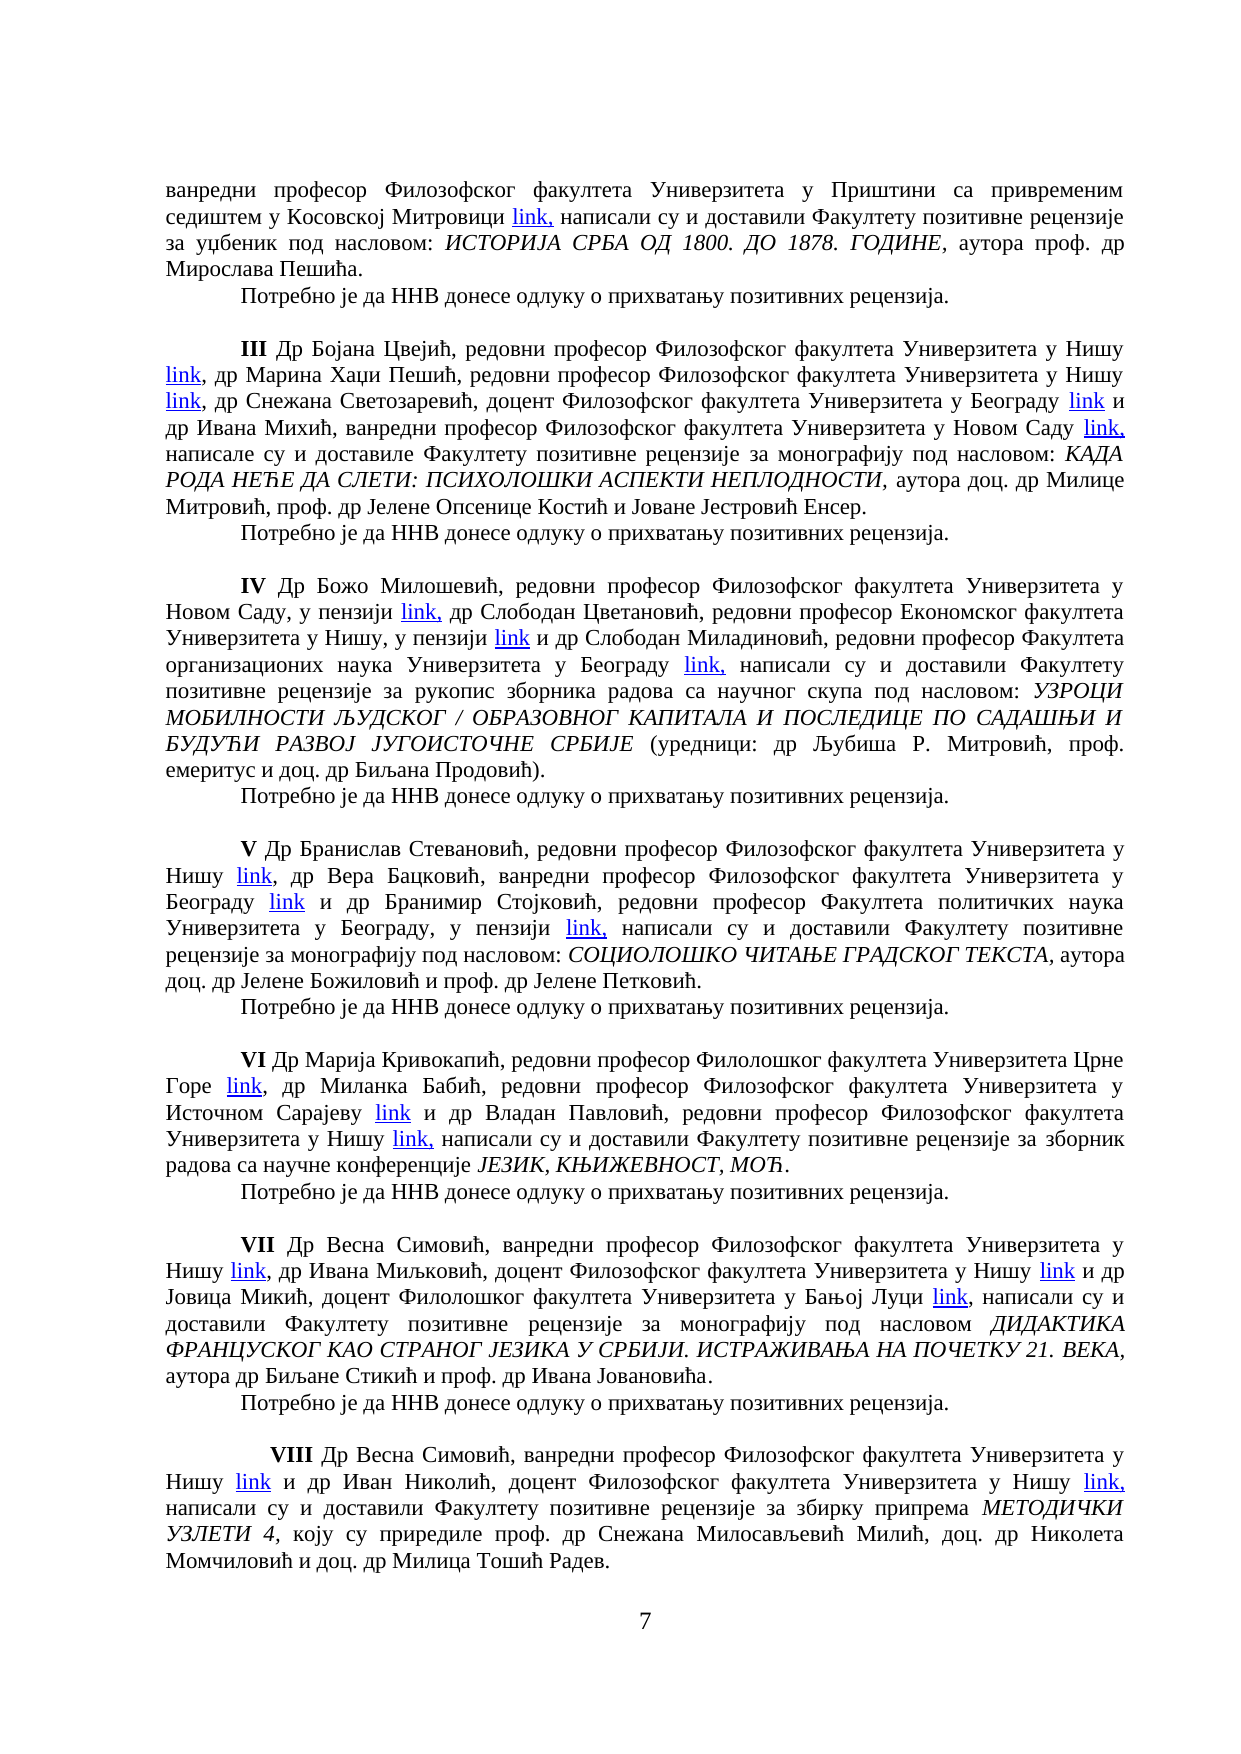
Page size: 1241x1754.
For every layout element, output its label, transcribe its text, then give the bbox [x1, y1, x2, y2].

text VII Др Весна Симовић, ванредни професор Филозофског факултета Универзитета у Нишу link, др Ивана Миљковић, доцент Филозофског факултета Универзитета у Нишу link и др Јовица Микић, доцент Филолошког факултета Универзитета у Бањој Луци link, написали су и доставили Факултету позитивне рецензије за монографију под насловом Дидактика француског као страног језика у Србији. Истраживања на почетку 21. века, аутора др Биљане Стикић и проф. др Ивана Јовановића. [165, 1231, 1125, 1389]
text VI Др Марија Кривокапић, редовни професор Филолошког факултета Универзитета Црне Горе link, др Миланка Бабић, редовни професор Филозофског факултета Универзитета у Источном Сарајеву link и др Владан Павловић, редовни професор Филозофског факултета Универзитета у Нишу link, написали су и доставили Факултету позитивне рецензије за зборник радова са научне конференције Језик, књижевност, моћ. [165, 1046, 1125, 1178]
text Потребно је да ННВ донесе одлуку о прихватању позитивних рецензија. [165, 282, 1125, 308]
text V Др Бранислав Стевановић, редовни професор Филозофског факултета Универзитета у Нишу link, др Вера Бацковић, ванредни професор Филозофског факултета Универзитета у Београду link и др Бранимир Стојковић, редовни професор Факултета политичких наука Универзитета у Београду, у пензији link, написали су и доставили Факултету позитивне рецензије за монографију под насловом: Социолошко читање градског текста, аутора доц. др Јелене Божиловић и проф. др Јелене Петковић. [165, 835, 1125, 993]
text VIII Др Весна Симовић, ванредни професор Филозофског факултета Универзитета у Нишу link и др Иван Николић, доцент Филозофског факултета Универзитета у Нишу link, написали су и доставили Факултету позитивне рецензије за збирку припрема Методички узлети 4, коју су приредиле проф. др Снежана Милосављевић Милић, доц. др Николета Момчиловић и доц. др Милица Тошић Радев. [165, 1441, 1125, 1573]
text IV Др Божо Милошевић, редовни професор Филозофског факултета Универзитета у Новом Саду, у пензији link, др Слободан Цветановић, редовни професор Економског факултета Универзитета у Нишу, у пензији link и др Слободан Миладиновић, редовни професор Факултета организационих наука Универзитета у Београду link, написали су и доставили Факултету позитивне рецензије за рукопис зборника радова са научног скупа под насловом: УЗРОЦИ МОБИЛНОСТИ ЉУДСКОГ / ОБРАЗОВНОГ КАПИТАЛА И ПОСЛЕДИЦЕ ПО САДАШЊИ И БУДУЋИ РАЗВОЈ ЈУГОИСТОЧНЕ СРБИЈЕ (уредници: др Љубиша Р. Митровић, проф. емеритус и доц. др Биљана Продовић). [165, 572, 1125, 783]
text Потребно је да ННВ донесе одлуку о прихватању позитивних рецензија. [165, 1389, 1125, 1415]
text Потребно је да ННВ донесе одлуку о прихватању позитивних рецензија. [165, 993, 1125, 1020]
text Потребно је да ННВ донесе одлуку о прихватању позитивних рецензија. [165, 519, 1125, 545]
text Потребно је да ННВ донесе одлуку о прихватању позитивних рецензија. [165, 783, 1125, 809]
text Потребно је да ННВ донесе одлуку о прихватању позитивних рецензија. [165, 1178, 1125, 1204]
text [165, 176, 1125, 282]
text III Др Бојана Цвејић, редовни професор Филозофског факултета Универзитета у Нишу link, др Марина Хаџи Пешић, редовни професор Филозофског факултета Универзитета у Нишу link, др Снежана Светозаревић, доцент Филозофског факултета Универзитета у Београду link и др Ивана Михић, ванредни професор Филозофског факултета Универзитета у Новом Саду link, написалe су и доставилe Факултету позитивне рецензије за монографију под насловом: Када рода неће да слети: Психолошки аспекти неплодности, аутора доц. др Милице Митровић, проф. др Јелене Опсенице Костић и Јоване Јестровић Енсер. [165, 334, 1125, 519]
